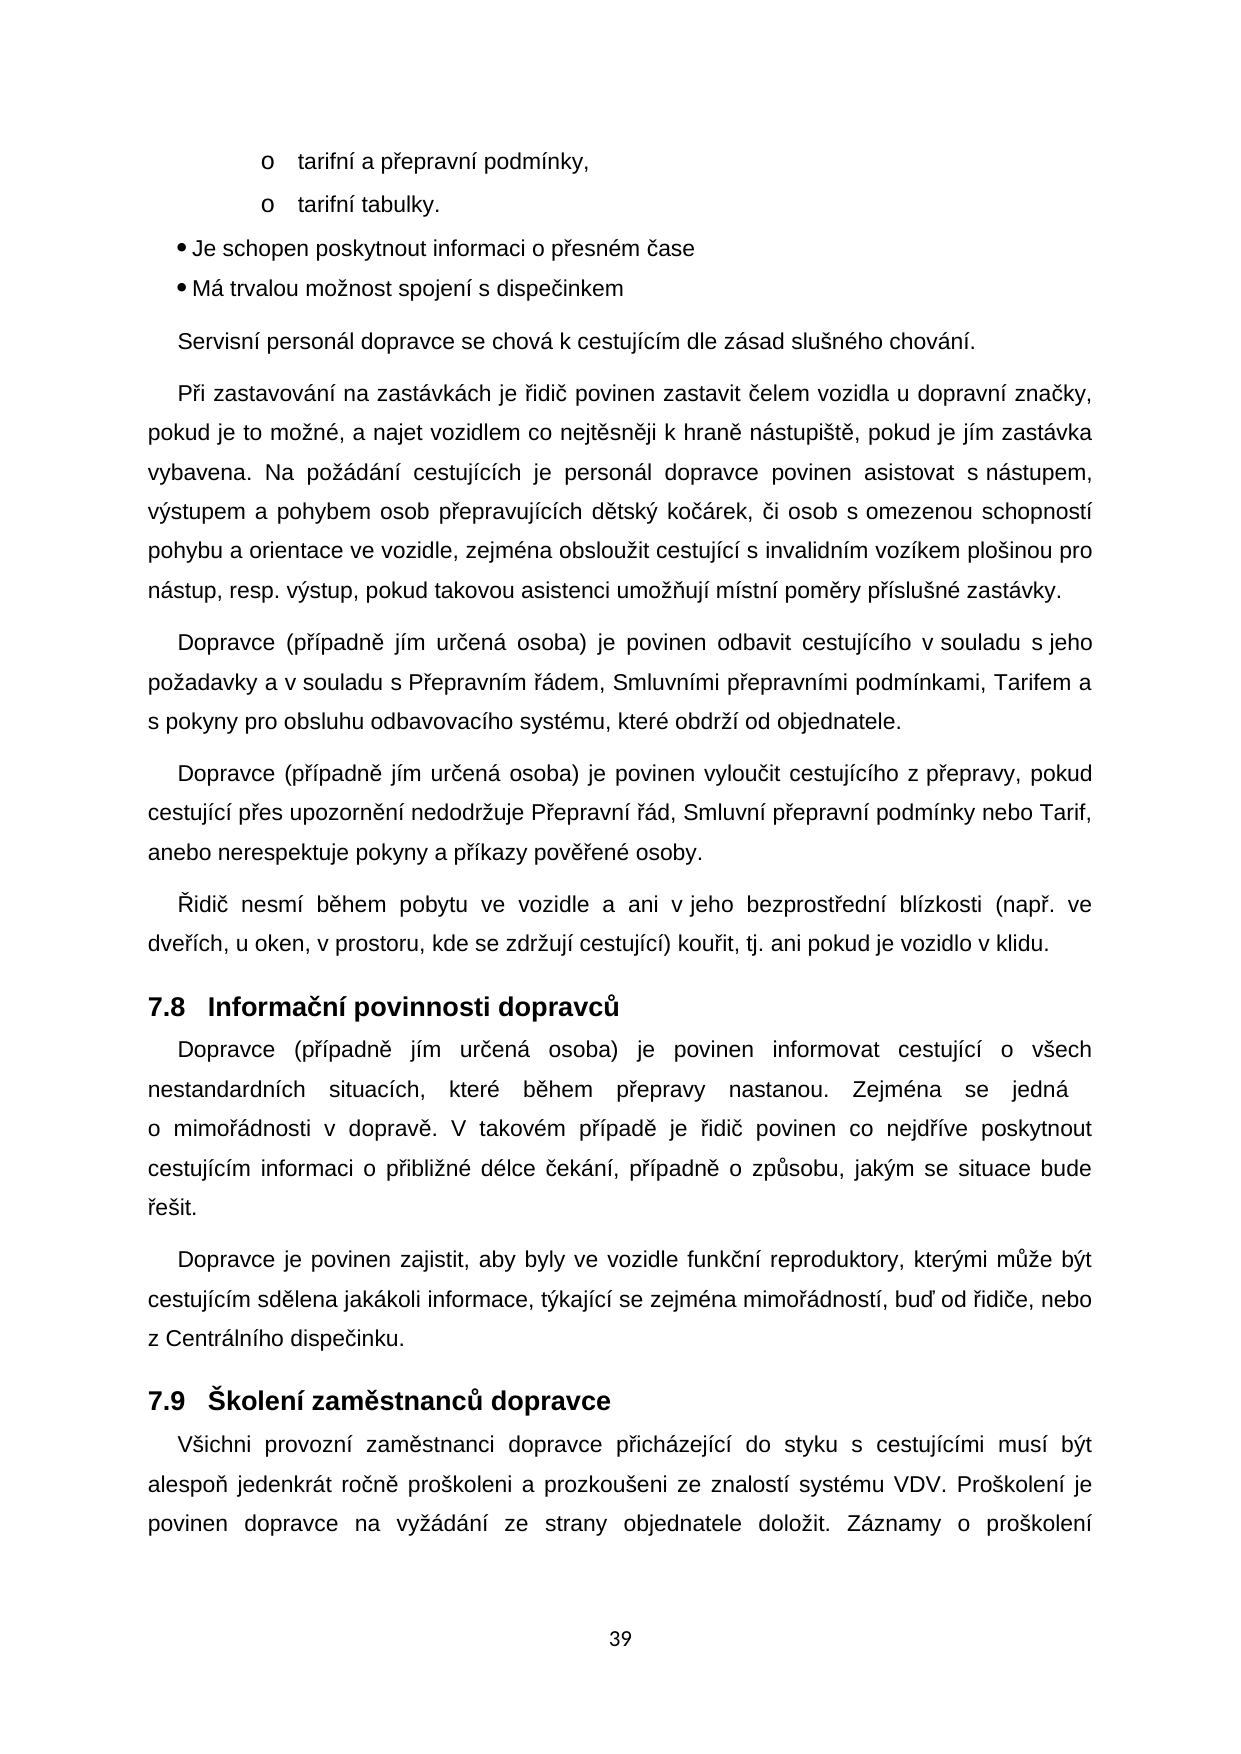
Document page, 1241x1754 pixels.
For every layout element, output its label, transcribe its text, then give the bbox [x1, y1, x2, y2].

subtitle Školení zaměstnanců dopravce [148, 1385, 1093, 1417]
text Dopravce (případně jím určená osoba) je povinen odbavit cestujícího v souladu s jeho požadavky a v souladu s Přepravním řádem, Smluvními přepravními podmínkami, Tarifem a s pokyny pro obsluhu odbavovacího systému, které obdrží od objednatele. [148, 629, 1093, 734]
text Při zastavování na zastávkách je řidič povinen zastavit čelem vozidla u dopravní značky, pokud je to možné, a najet vozidlem co nejtěsněji k hraně nástupiště, pokud je jím zastávka vybavena. Na požádání cestujících je personál dopravce povinen asistovat s nástupem, výstupem a pohybem osob přepravujících dětský kočárek, či osob s omezenou schopností pohybu a orientace ve vozidle, zejména obsloužit cestující s invalidním vozíkem plošinou pro nástup, resp. výstup, pokud takovou asistenci umožňují místní poměry příslušné zastávky. [148, 379, 1093, 603]
list Má trvalou možnost spojení s dispečinkem [177, 275, 1093, 302]
text Dopravce (případně jím určená osoba) je povinen vyloučit cestujícího z přepravy, pokud cestující přes upozornění nedodržuje Přepravní řád, Smluvní přepravní podmínky nebo Tarif, anebo nerespektuje pokyny a příkazy pověřené osoby. [148, 760, 1093, 865]
text Servisní personál dopravce se chová k cestujícím dle zásad slušného chování. [148, 328, 1093, 354]
list tarifní a přepravní podmínky, [260, 148, 1093, 177]
list Je schopen poskytnout informaci o přesném čase [177, 234, 1093, 261]
text Řidič nesmí během pobytu ve vozidle a ani v jeho bezprostřední blízkosti (např. ve dveřích, u oken, v prostoru, kde se zdržují cestující) kouřit, tj. ani pokud je vozidlo v klidu. [148, 891, 1093, 957]
text Dopravce (případně jím určená osoba) je povinen informovat cestující o všech nestandardních situacích, které během přepravy nastanou. Zejména se jedná o mimořádnosti v dopravě. V takovém případě je řidič povinen co nejdříve poskytnout cestujícím informaci o přibližné délce čekání, případně o způsobu, jakým se situace bude řešit. [148, 1036, 1093, 1221]
subtitle Informační povinnosti dopravců [148, 991, 1093, 1022]
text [148, 1431, 1093, 1536]
list tarifní tabulky. [260, 191, 1093, 220]
text Dopravce je povinen zajistit, aby byly ve vozidle funkční reproduktory, kterými může být cestujícím sdělena jakákoli informace, týkající se zejména mimořádností, buď od řidiče, nebo z Centrálního dispečinku. [148, 1246, 1093, 1351]
